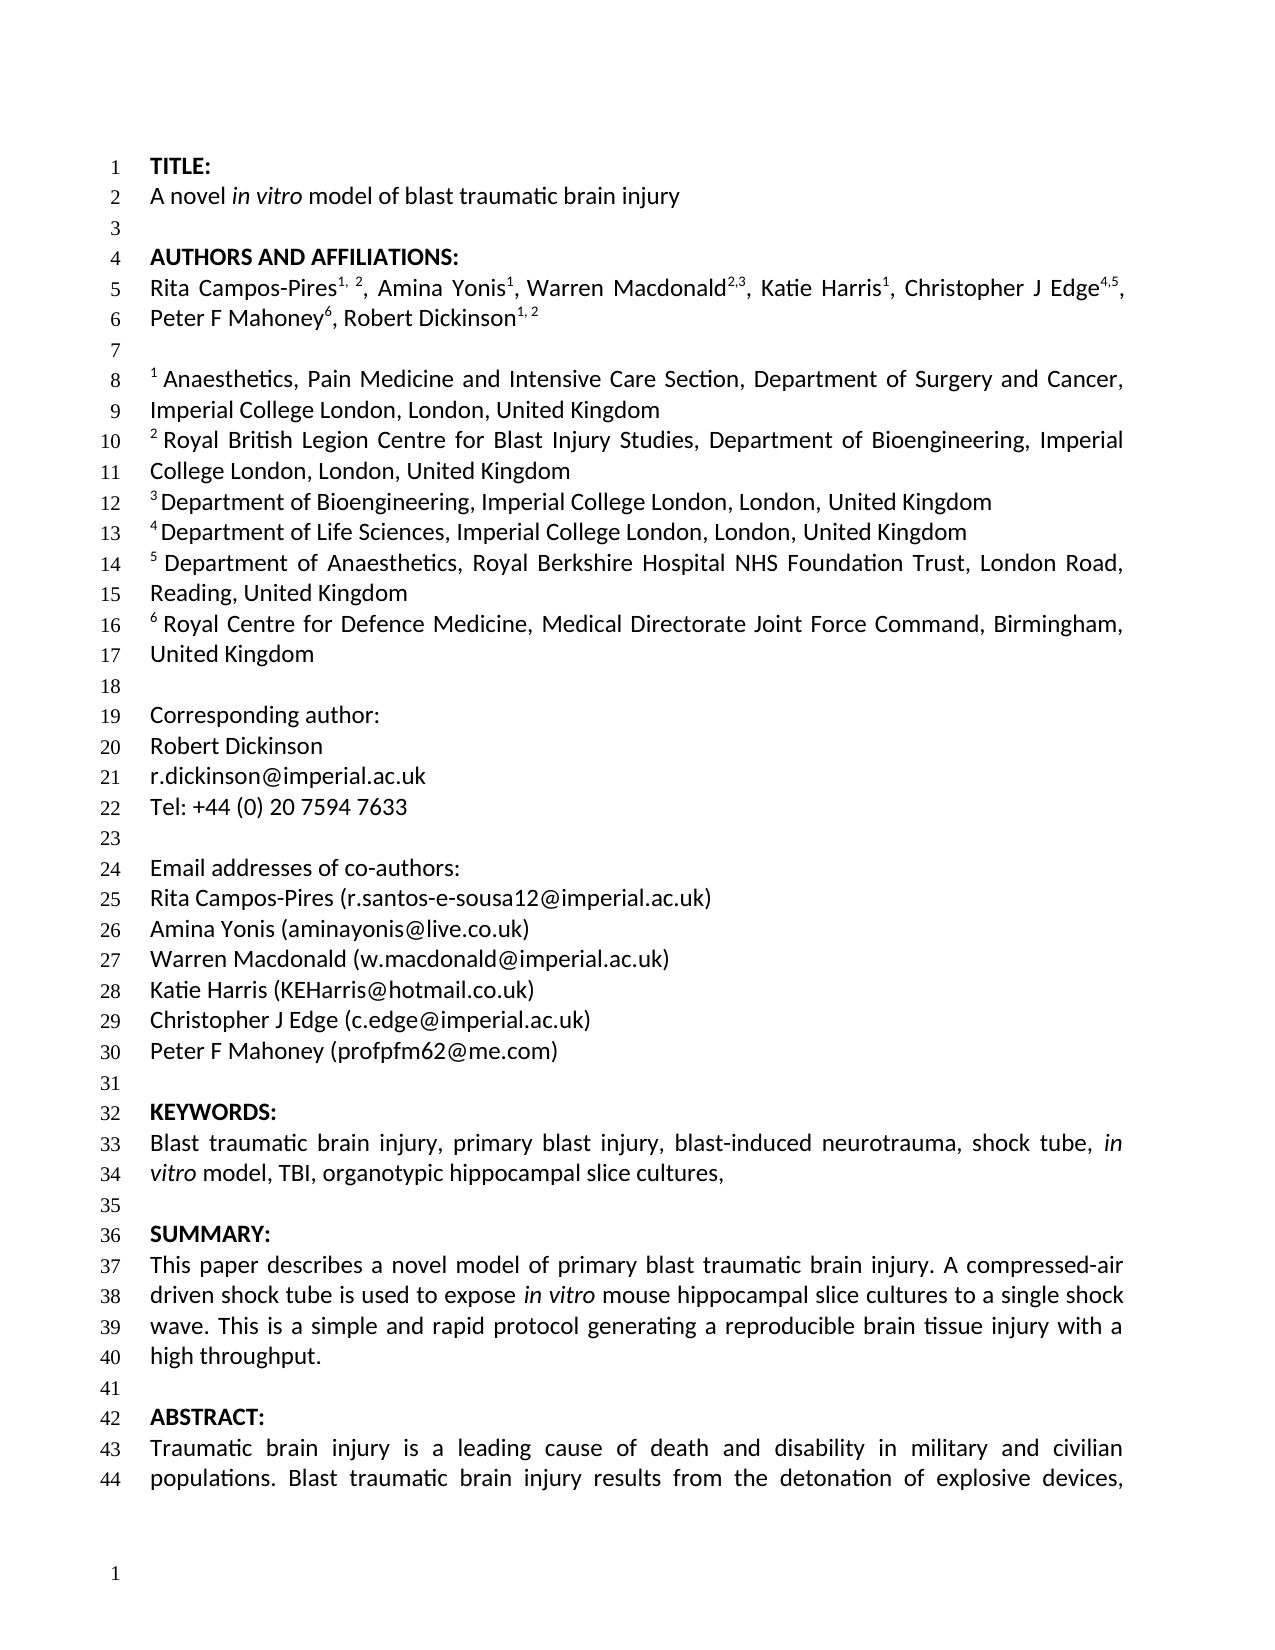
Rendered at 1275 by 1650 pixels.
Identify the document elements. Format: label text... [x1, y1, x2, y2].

text Blast traumatic brain injury, primary blast injury, blast-induced neurotrauma, shock tube, in vitro model, TBI, organotypic hippocampal slice cultures, [150, 1127, 1125, 1188]
text This paper describes a novel model of primary blast traumatic brain injury. A compressed-air driven shock tube is used to expose in vitro mouse hippocampal slice cultures to a single shock wave. This is a simple and rapid protocol generating a reproducible brain tissue injury with a high throughput. [150, 1249, 1125, 1371]
text SUMMARY: [150, 1218, 1125, 1249]
text 4 Department of Life Sciences, Imperial College London, London, United Kingdom [150, 516, 1125, 547]
text Christopher J Edge (c.edge@imperial.ac.uk) [150, 1004, 1125, 1035]
text 2 Royal British Legion Centre for Blast Injury Studies, Department of Bioengineering, Imperial College London, London, United Kingdom [150, 425, 1125, 486]
text Katie Harris (KEHarris@hotmail.co.uk) [150, 974, 1125, 1004]
text A novel in vitro model of blast traumatic brain injury [150, 181, 1125, 211]
text Corresponding author: [150, 699, 1125, 730]
text Rita Campos-Pires (r.santos-e-sousa12@imperial.ac.uk) [150, 882, 1125, 913]
text Peter F Mahoney (profpfm62@me.com) [150, 1035, 1125, 1066]
text KEYWORDS: [150, 1096, 1125, 1127]
text 3 Department of Bioengineering, Imperial College London, London, United Kingdom [150, 486, 1125, 516]
text 1 Anaesthetics, Pain Medicine and Intensive Care Section, Department of Surgery and Cancer, Imperial College London, London, United Kingdom [150, 364, 1125, 425]
text Warren Macdonald (w.macdonald@imperial.ac.uk) [150, 943, 1125, 974]
text Email addresses of co-authors: [150, 852, 1125, 882]
text Tel: +44 (0) 20 7594 7633 [150, 791, 1125, 821]
text Rita Campos-Pires1, 2, Amina Yonis1, Warren Macdonald2,3, Katie Harris1, Christopher J Edge4,5, Peter F Mahoney6, Robert Dickinson1, 2 [150, 272, 1125, 333]
text Amina Yonis (aminayonis@live.co.uk) [150, 913, 1125, 943]
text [150, 1432, 1125, 1493]
text Robert Dickinson [150, 730, 1125, 760]
text 5 Department of Anaesthetics, Royal Berkshire Hospital NHS Foundation Trust, London Road, Reading, United Kingdom [150, 547, 1125, 608]
text TITLE: [150, 150, 1125, 181]
text ABSTRACT: [150, 1401, 1125, 1432]
text AUTHORS AND AFFILIATIONS: [150, 242, 1125, 272]
text 6 Royal Centre for Defence Medicine, Medical Directorate Joint Force Command, Birmingham, United Kingdom [150, 608, 1125, 669]
text r.dickinson@imperial.ac.uk [150, 760, 1125, 791]
